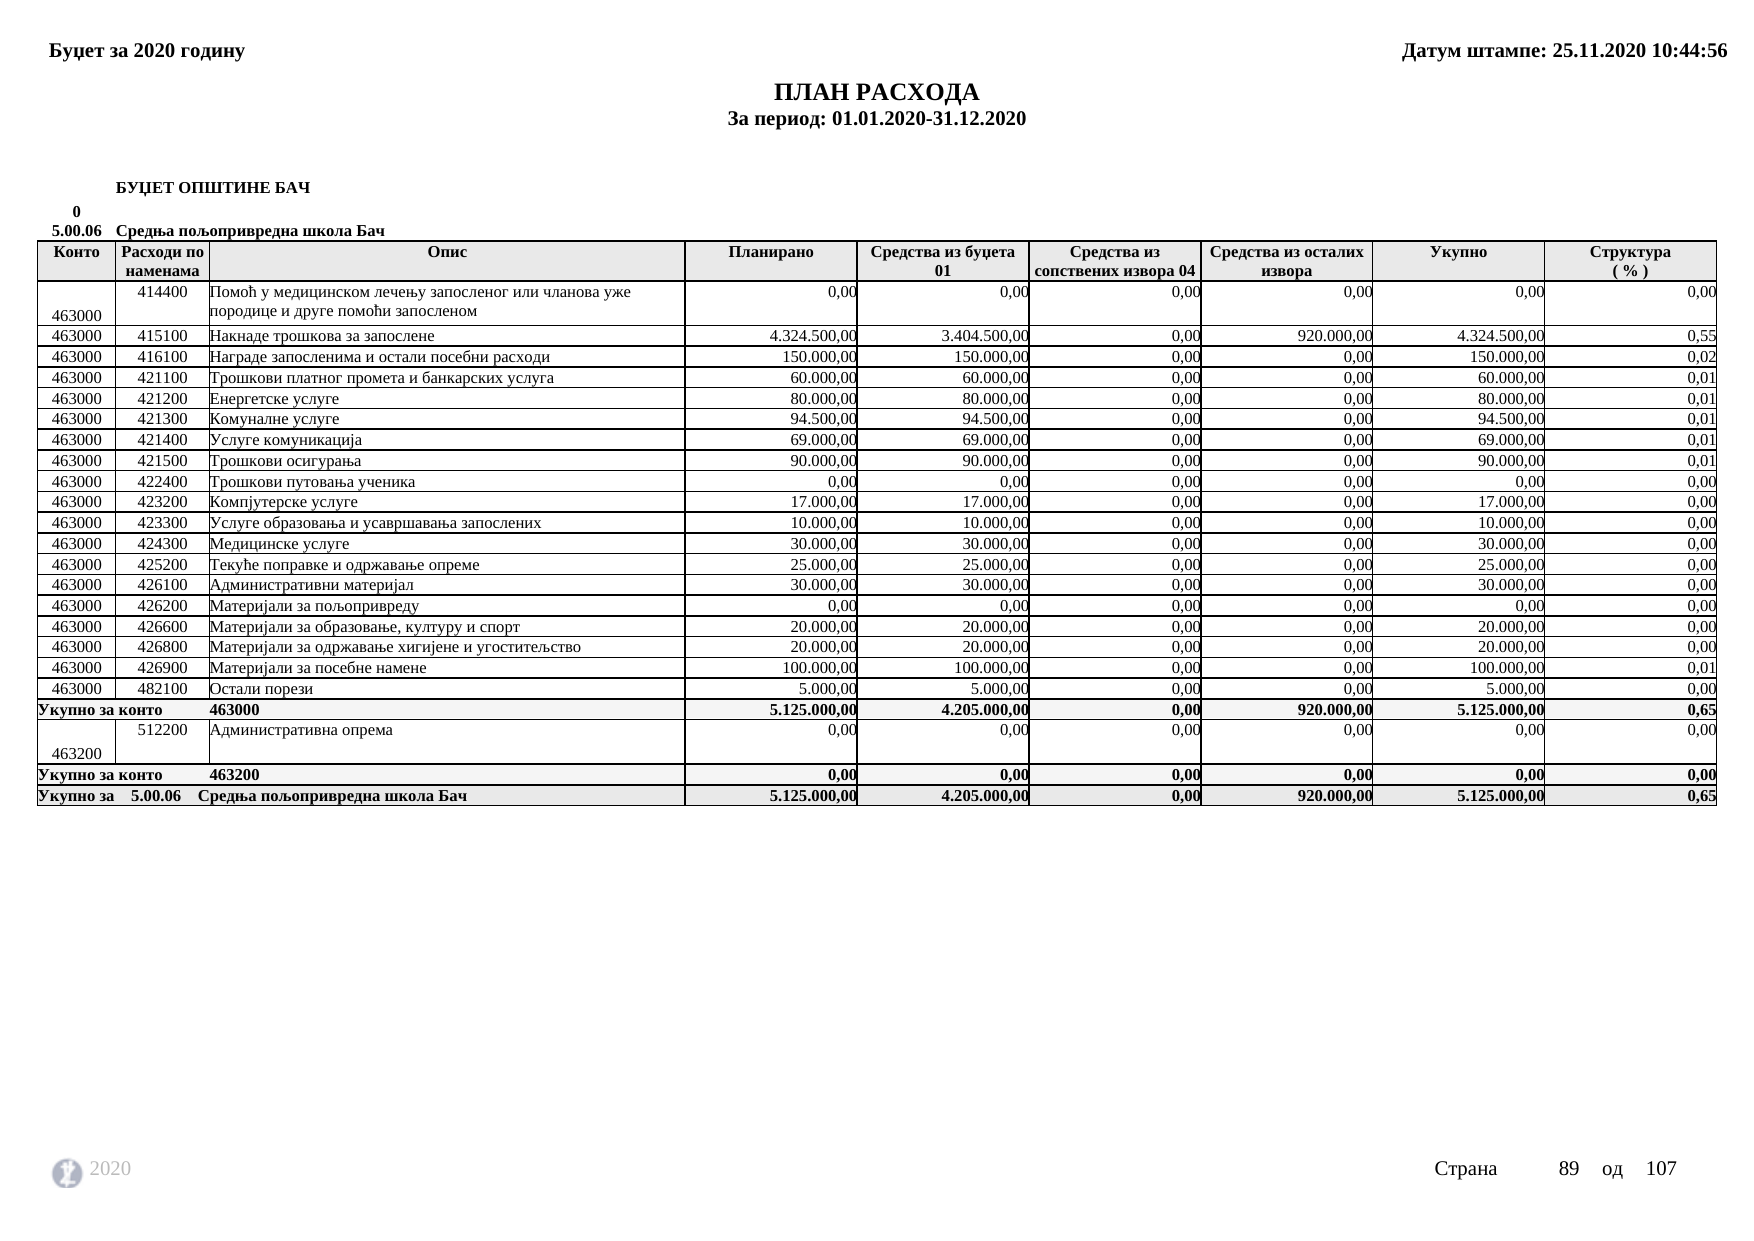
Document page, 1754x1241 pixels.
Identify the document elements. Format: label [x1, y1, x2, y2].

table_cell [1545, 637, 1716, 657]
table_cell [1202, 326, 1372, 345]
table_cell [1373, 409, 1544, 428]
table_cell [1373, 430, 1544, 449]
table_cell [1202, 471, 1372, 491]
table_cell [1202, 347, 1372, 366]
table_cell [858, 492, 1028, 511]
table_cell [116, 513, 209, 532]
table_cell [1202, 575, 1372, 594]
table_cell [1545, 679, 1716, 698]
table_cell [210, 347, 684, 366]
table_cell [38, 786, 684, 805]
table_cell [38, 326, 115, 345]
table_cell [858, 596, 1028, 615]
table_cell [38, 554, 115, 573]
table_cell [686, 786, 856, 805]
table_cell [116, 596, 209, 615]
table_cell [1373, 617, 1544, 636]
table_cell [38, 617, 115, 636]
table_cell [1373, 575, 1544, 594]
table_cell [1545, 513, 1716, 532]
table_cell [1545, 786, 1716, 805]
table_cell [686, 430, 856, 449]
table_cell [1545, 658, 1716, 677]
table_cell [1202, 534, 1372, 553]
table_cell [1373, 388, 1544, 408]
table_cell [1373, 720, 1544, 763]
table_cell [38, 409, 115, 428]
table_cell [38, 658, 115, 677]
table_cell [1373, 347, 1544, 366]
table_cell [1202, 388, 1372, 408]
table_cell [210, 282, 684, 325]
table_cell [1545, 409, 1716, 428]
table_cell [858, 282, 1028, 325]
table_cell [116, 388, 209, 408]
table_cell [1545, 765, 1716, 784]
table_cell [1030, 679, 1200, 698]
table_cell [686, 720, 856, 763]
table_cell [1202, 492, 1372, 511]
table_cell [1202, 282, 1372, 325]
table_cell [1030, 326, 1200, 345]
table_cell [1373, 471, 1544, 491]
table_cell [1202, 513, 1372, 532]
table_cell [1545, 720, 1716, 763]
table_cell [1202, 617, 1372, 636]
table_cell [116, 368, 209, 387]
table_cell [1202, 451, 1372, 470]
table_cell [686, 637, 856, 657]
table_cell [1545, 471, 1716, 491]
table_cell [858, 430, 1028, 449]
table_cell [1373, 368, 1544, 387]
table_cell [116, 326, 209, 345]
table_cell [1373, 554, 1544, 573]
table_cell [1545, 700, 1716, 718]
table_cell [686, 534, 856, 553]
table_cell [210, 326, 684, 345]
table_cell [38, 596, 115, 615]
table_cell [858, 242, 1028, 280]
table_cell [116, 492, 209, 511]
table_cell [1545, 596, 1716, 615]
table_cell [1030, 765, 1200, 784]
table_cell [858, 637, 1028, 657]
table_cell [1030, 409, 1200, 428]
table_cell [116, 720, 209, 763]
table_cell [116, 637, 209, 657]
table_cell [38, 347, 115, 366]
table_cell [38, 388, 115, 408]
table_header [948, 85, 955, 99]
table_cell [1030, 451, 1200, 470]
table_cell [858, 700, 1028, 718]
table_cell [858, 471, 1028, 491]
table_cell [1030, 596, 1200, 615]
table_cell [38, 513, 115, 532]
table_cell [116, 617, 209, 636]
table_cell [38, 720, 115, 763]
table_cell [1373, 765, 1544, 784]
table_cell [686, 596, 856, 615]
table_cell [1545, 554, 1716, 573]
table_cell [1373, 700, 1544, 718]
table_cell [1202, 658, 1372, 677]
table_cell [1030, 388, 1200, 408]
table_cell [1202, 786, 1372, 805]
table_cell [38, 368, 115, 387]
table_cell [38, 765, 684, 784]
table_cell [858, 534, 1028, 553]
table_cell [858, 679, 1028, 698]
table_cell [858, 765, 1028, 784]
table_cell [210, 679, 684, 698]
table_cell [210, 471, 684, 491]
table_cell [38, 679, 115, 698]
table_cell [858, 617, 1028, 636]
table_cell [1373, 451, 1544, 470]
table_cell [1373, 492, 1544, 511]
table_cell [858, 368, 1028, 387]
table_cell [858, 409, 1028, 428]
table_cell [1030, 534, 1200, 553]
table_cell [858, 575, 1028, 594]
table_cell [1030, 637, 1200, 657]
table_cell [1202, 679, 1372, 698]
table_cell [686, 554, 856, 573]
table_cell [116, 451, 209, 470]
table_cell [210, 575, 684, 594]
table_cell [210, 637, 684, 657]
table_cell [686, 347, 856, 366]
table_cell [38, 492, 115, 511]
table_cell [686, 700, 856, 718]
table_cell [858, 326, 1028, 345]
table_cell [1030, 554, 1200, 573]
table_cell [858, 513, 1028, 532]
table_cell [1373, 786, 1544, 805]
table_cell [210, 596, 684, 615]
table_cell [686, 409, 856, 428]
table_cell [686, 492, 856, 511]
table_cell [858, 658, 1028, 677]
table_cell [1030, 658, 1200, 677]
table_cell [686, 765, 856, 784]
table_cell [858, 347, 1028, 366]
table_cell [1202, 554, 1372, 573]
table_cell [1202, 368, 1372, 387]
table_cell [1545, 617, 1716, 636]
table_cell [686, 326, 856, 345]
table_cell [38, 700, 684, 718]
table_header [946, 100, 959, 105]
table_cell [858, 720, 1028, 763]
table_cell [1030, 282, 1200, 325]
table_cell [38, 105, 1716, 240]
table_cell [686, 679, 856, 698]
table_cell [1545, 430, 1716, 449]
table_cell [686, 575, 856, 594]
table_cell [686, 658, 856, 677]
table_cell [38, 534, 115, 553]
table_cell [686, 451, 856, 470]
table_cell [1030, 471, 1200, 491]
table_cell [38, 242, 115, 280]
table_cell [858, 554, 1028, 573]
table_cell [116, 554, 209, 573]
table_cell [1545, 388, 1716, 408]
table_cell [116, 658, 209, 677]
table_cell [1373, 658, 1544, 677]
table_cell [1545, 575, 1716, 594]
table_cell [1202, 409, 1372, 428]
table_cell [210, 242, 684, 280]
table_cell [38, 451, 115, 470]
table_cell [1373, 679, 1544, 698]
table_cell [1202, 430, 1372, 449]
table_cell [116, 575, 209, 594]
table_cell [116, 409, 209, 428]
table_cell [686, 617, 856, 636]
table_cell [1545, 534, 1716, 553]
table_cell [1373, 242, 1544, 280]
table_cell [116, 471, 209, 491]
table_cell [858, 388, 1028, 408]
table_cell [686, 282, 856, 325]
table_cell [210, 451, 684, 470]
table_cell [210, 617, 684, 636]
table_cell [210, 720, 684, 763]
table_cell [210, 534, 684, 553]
picture [48, 1155, 87, 1188]
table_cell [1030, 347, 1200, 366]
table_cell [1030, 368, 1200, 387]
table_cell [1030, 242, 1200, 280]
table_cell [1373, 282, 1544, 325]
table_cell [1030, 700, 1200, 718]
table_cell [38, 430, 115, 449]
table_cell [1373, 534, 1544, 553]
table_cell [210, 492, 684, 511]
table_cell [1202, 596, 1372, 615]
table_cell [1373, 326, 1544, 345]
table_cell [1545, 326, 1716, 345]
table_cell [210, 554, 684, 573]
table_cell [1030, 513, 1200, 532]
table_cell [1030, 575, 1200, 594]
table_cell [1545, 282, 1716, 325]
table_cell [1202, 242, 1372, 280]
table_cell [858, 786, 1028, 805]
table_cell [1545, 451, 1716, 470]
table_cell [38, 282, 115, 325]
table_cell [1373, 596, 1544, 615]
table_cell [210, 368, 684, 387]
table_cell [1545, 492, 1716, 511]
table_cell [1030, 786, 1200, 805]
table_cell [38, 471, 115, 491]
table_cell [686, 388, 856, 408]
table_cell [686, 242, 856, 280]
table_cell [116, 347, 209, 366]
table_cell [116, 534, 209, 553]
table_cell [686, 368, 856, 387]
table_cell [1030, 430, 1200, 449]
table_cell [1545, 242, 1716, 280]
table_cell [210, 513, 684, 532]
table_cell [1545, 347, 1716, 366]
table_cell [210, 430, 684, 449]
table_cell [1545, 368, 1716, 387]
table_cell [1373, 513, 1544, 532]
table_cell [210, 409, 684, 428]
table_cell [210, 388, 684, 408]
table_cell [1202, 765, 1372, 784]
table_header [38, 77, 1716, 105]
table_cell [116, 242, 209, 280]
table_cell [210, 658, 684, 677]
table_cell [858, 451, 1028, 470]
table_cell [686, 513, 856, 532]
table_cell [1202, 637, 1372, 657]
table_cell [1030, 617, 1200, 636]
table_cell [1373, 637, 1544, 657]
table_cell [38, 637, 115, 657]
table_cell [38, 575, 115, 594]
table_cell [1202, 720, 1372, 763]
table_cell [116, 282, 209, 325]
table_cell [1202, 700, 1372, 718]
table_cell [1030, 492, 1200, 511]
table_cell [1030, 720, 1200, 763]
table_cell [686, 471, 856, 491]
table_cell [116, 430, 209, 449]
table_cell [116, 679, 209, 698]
